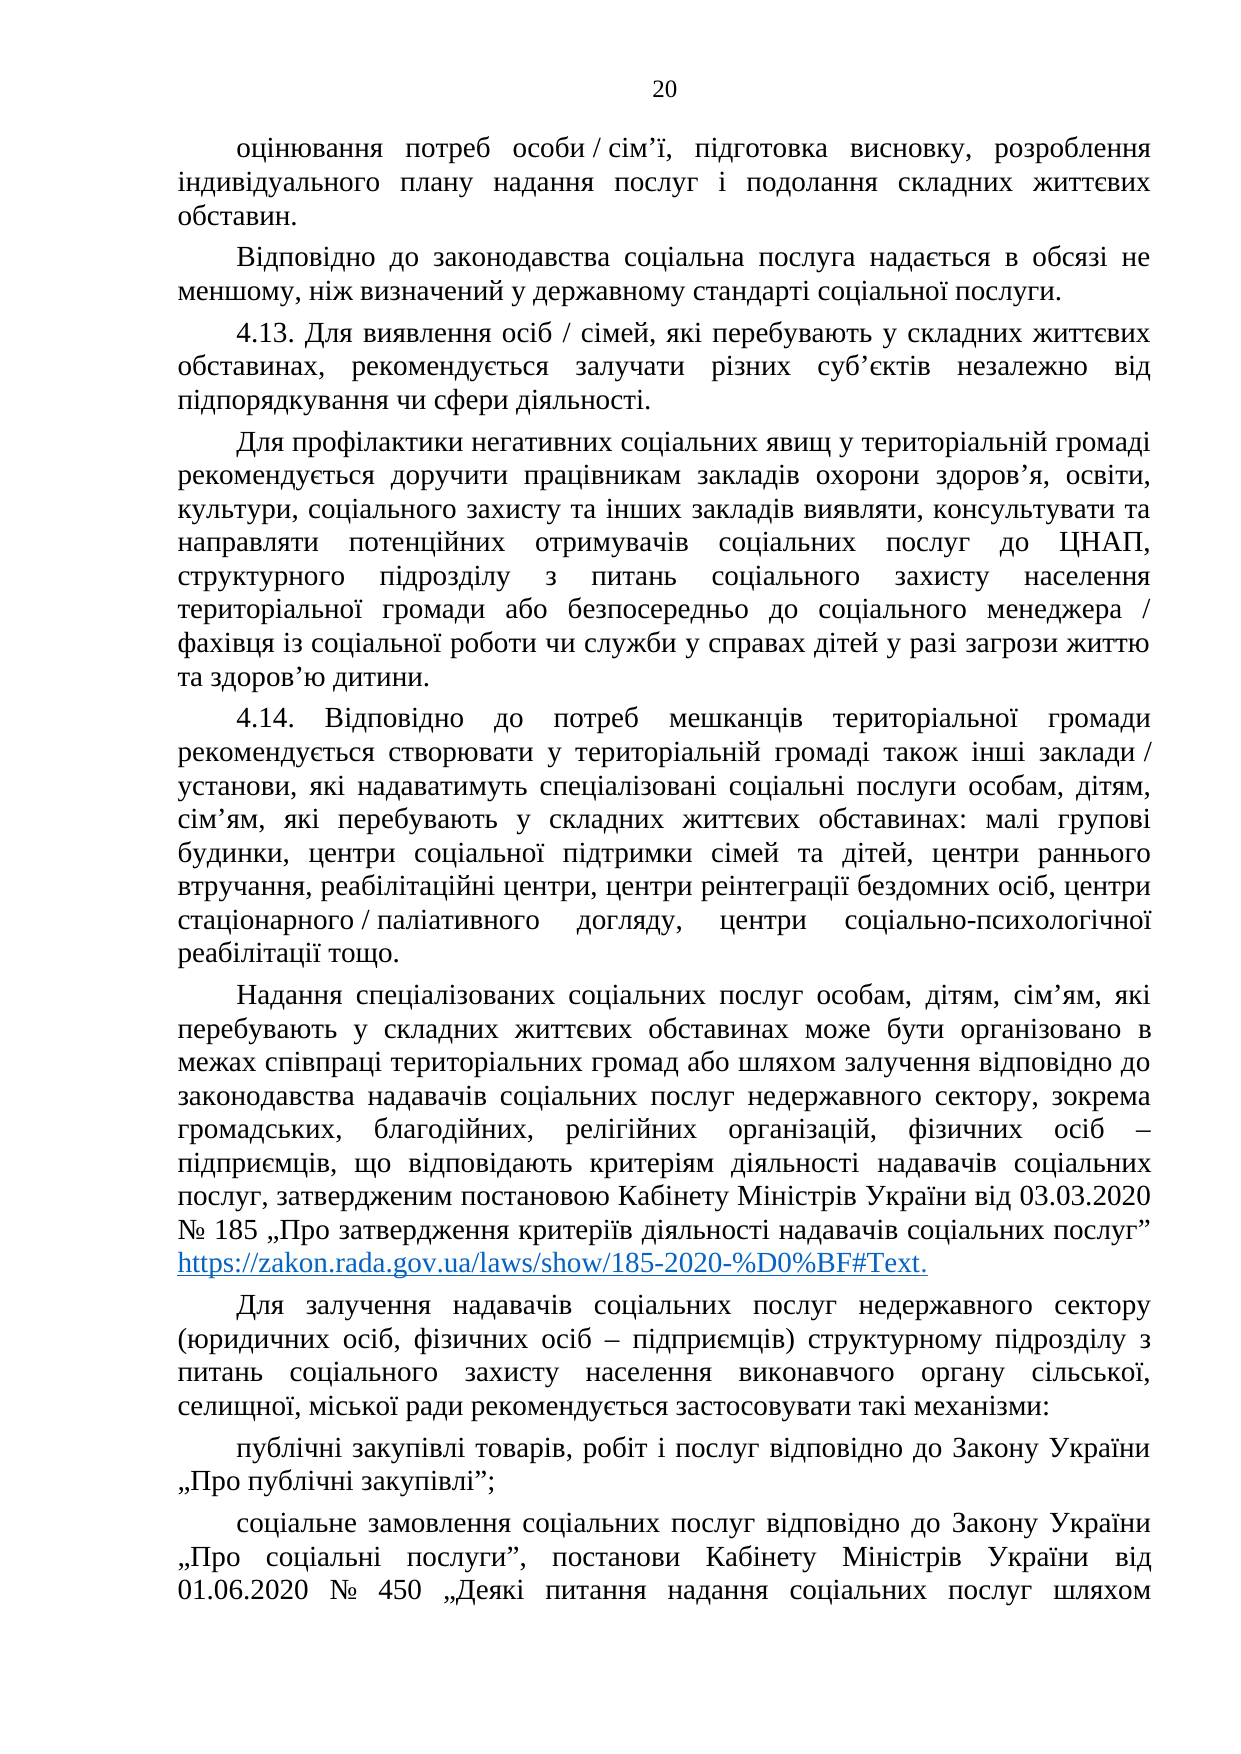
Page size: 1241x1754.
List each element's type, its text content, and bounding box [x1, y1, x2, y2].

text Відповідно до законодавства соціальна послуга надається в обсязі не меншому, ніж визначений у державному стандарті соціальної послуги. [177, 239, 1152, 307]
text оцінювання потреб особи / сім’ї, підготовка висновку, розроблення індивідуального плану надання послуг і подолання складних життєвих обставин. [177, 131, 1152, 231]
text публічні закупівлі товарів, робіт і послуг відповідно до Закону України „Про публічні закупівліˮ; [177, 1430, 1152, 1497]
text 4.13. Для виявлення осіб / сімей, які перебувають у складних життєвих обставинах, рекомендується залучати різних суб’єктів незалежно від підпорядкування чи сфери діяльності. [177, 315, 1152, 416]
text Надання спеціалізованих соціальних послуг особам, дітям, сім’ям, які перебувають у складних життєвих обставинах може бути організовано в межах співпраці територіальних громад або шляхом залучення відповідно до законодавства надавачів соціальних послуг недержавного сектору, зокрема громадських, благодійних, релігійних організацій, фізичних осіб – підприємців, що відповідають критеріям діяльності надавачів соціальних послуг, затвердженим постановою Кабінету Міністрів України від 03.03.2020 № 185 „Про затвердження критеріїв діяльності надавачів соціальних послугˮ https://zakon.rada.gov.ua/laws/show/185-2020-%D0%BF#Text. [177, 977, 1152, 1279]
text 4.14. Відповідно до потреб мешканців територіальної громади рекомендується створювати у територіальній громаді також інші заклади / установи, які надаватимуть спеціалізовані соціальні послуги особам, дітям, сім’ям, які перебувають у складних життєвих обставинах: малі групові будинки, центри соціальної підтримки сімей та дітей, центри раннього втручання, реабілітаційні центри, центри реінтеграції бездомних осіб, центри стаціонарного / паліативного догляду, центри соціально-психологічної реабілітації тощо. [177, 701, 1152, 969]
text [177, 1505, 1152, 1606]
text Для профілактики негативних соціальних явищ у територіальній громаді рекомендується доручити працівникам закладів охорони здоров’я, освіти, культури, соціального захисту та інших закладів виявляти, консультувати та направляти потенційних отримувачів соціальних послуг до ЦНАП, структурного підрозділу з питань соціального захисту населення територіальної громади або безпосередньо до соціального менеджера / фахівця із соціальної роботи чи служби у справах дітей у разі загрози життю та здоров’ю дитини. [177, 424, 1152, 692]
text Для залучення надавачів соціальних послуг недержавного сектору (юридичних осіб, фізичних осіб – підприємців) структурному підрозділу з питань соціального захисту населення виконавчого органу сільської, селищної, міської ради рекомендується застосовувати такі механізми: [177, 1287, 1152, 1422]
